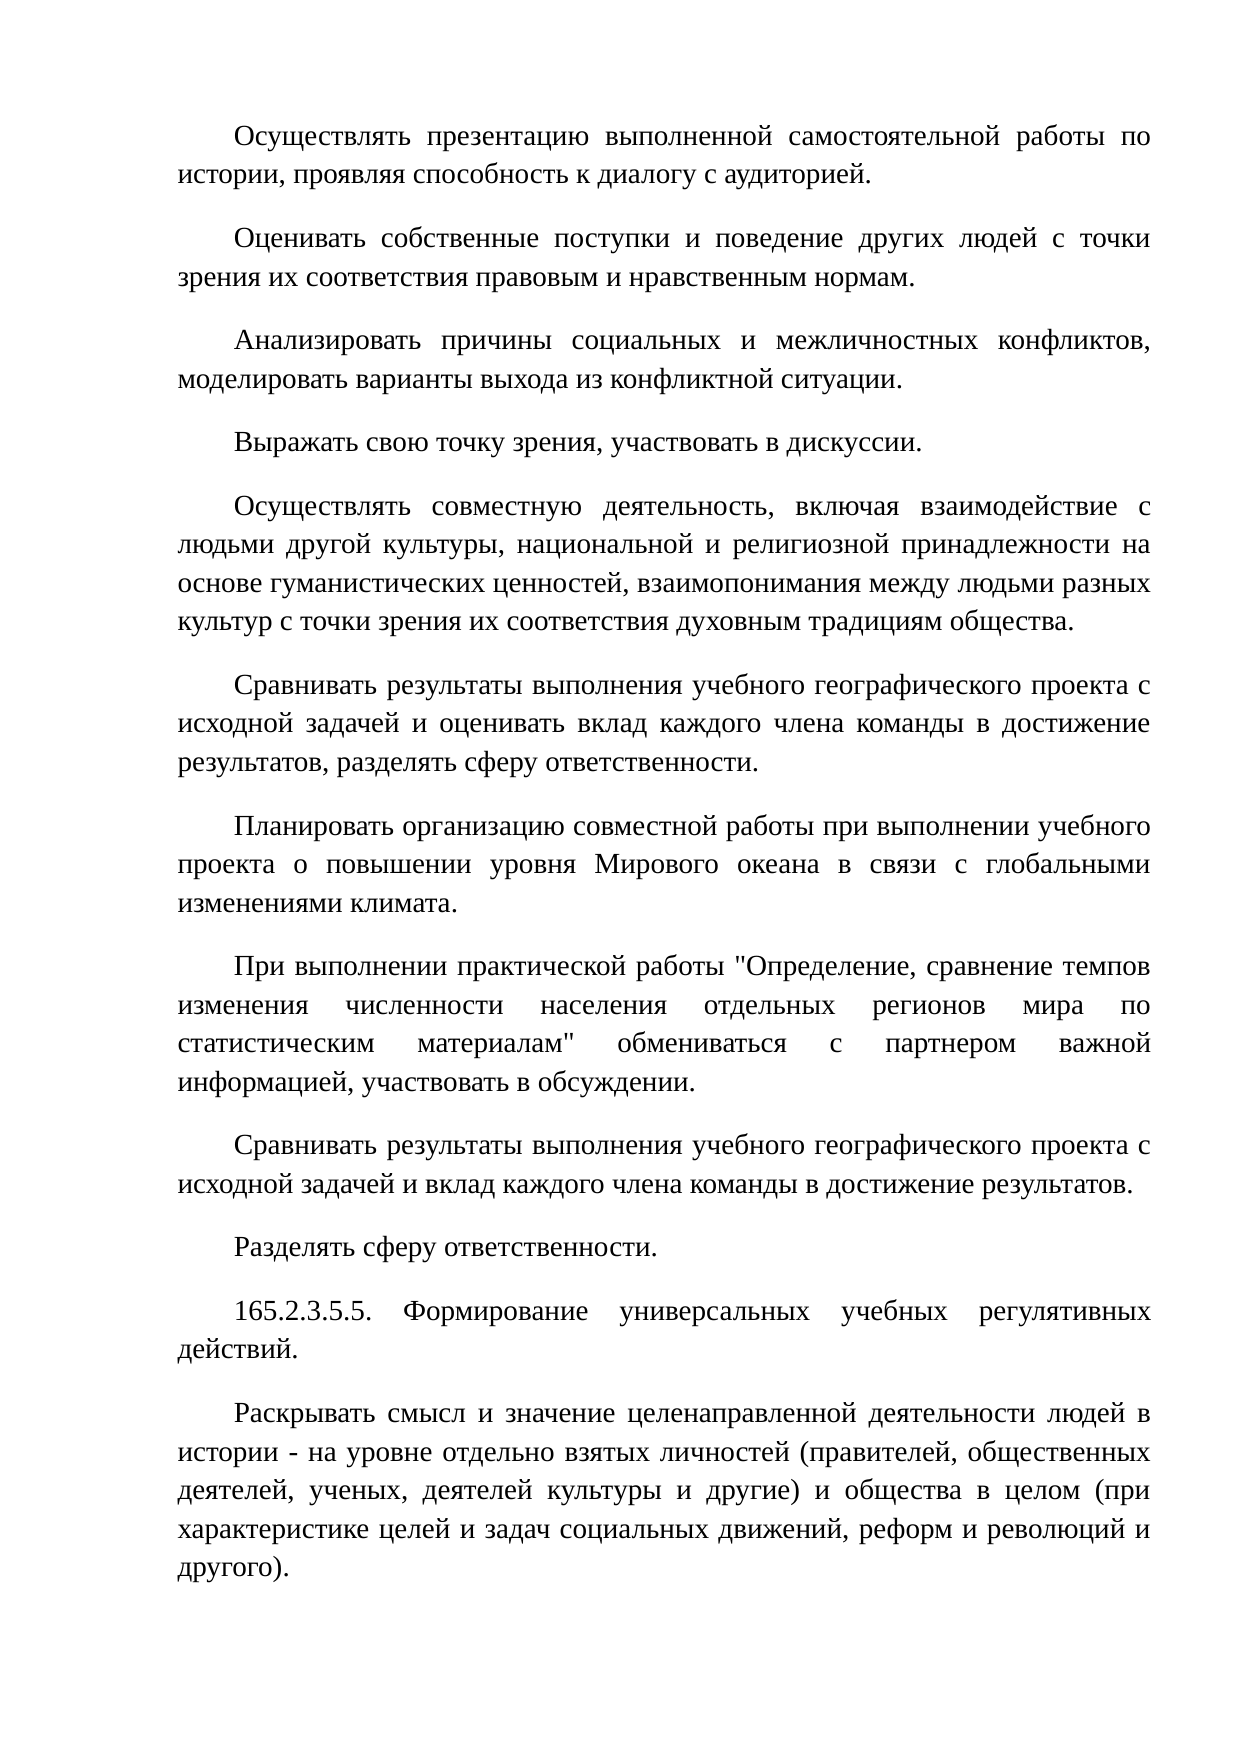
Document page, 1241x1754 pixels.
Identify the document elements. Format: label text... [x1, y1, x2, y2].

text Осуществлять совместную деятельность, включая взаимодействие с людьми другой культуры, национальной и религиозной принадлежности на основе гуманистических ценностей, взаимопонимания между людьми разных культур с точки зрения их соответствия духовным традициям общества. [177, 488, 1152, 637]
text Разделять сферу ответственности. [177, 1229, 1152, 1263]
text Сравнивать результаты выполнения учебного географического проекта с исходной задачей и вклад каждого члена команды в достижение результатов. [177, 1127, 1152, 1199]
text Анализировать причины социальных и межличностных конфликтов, моделировать варианты выхода из конфликтной ситуации. [177, 322, 1152, 394]
text Планировать организацию совместной работы при выполнении учебного проекта о повышении уровня Мирового океана в связи с глобальными изменениями климата. [177, 808, 1152, 918]
text Выражать свою точку зрения, участвовать в дискуссии. [177, 424, 1152, 458]
text 165.2.3.5.5. Формирование универсальных учебных регулятивных действий. [177, 1293, 1152, 1365]
text Раскрывать смысл и значение целенаправленной деятельности людей в истории - на уровне отдельно взятых личностей (правителей, общественных деятелей, ученых, деятелей культуры и другие) и общества в целом (при характеристике целей и задач социальных движений, реформ и революций и другого). [177, 1395, 1152, 1583]
text Сравнивать результаты выполнения учебного географического проекта с исходной задачей и оценивать вклад каждого члена команды в достижение результатов, разделять сферу ответственности. [177, 667, 1152, 778]
text При выполнении практической работы "Определение, сравнение темпов изменения численности населения отдельных регионов мира по статистическим материалам" обмениваться с партнером важной информацией, участвовать в обсуждении. [177, 948, 1152, 1097]
text Оценивать собственные поступки и поведение других людей с точки зрения их соответствия правовым и нравственным нормам. [177, 220, 1152, 292]
text Осуществлять презентацию выполненной самостоятельной работы по истории, проявляя способность к диалогу с аудиторией. [177, 118, 1152, 190]
